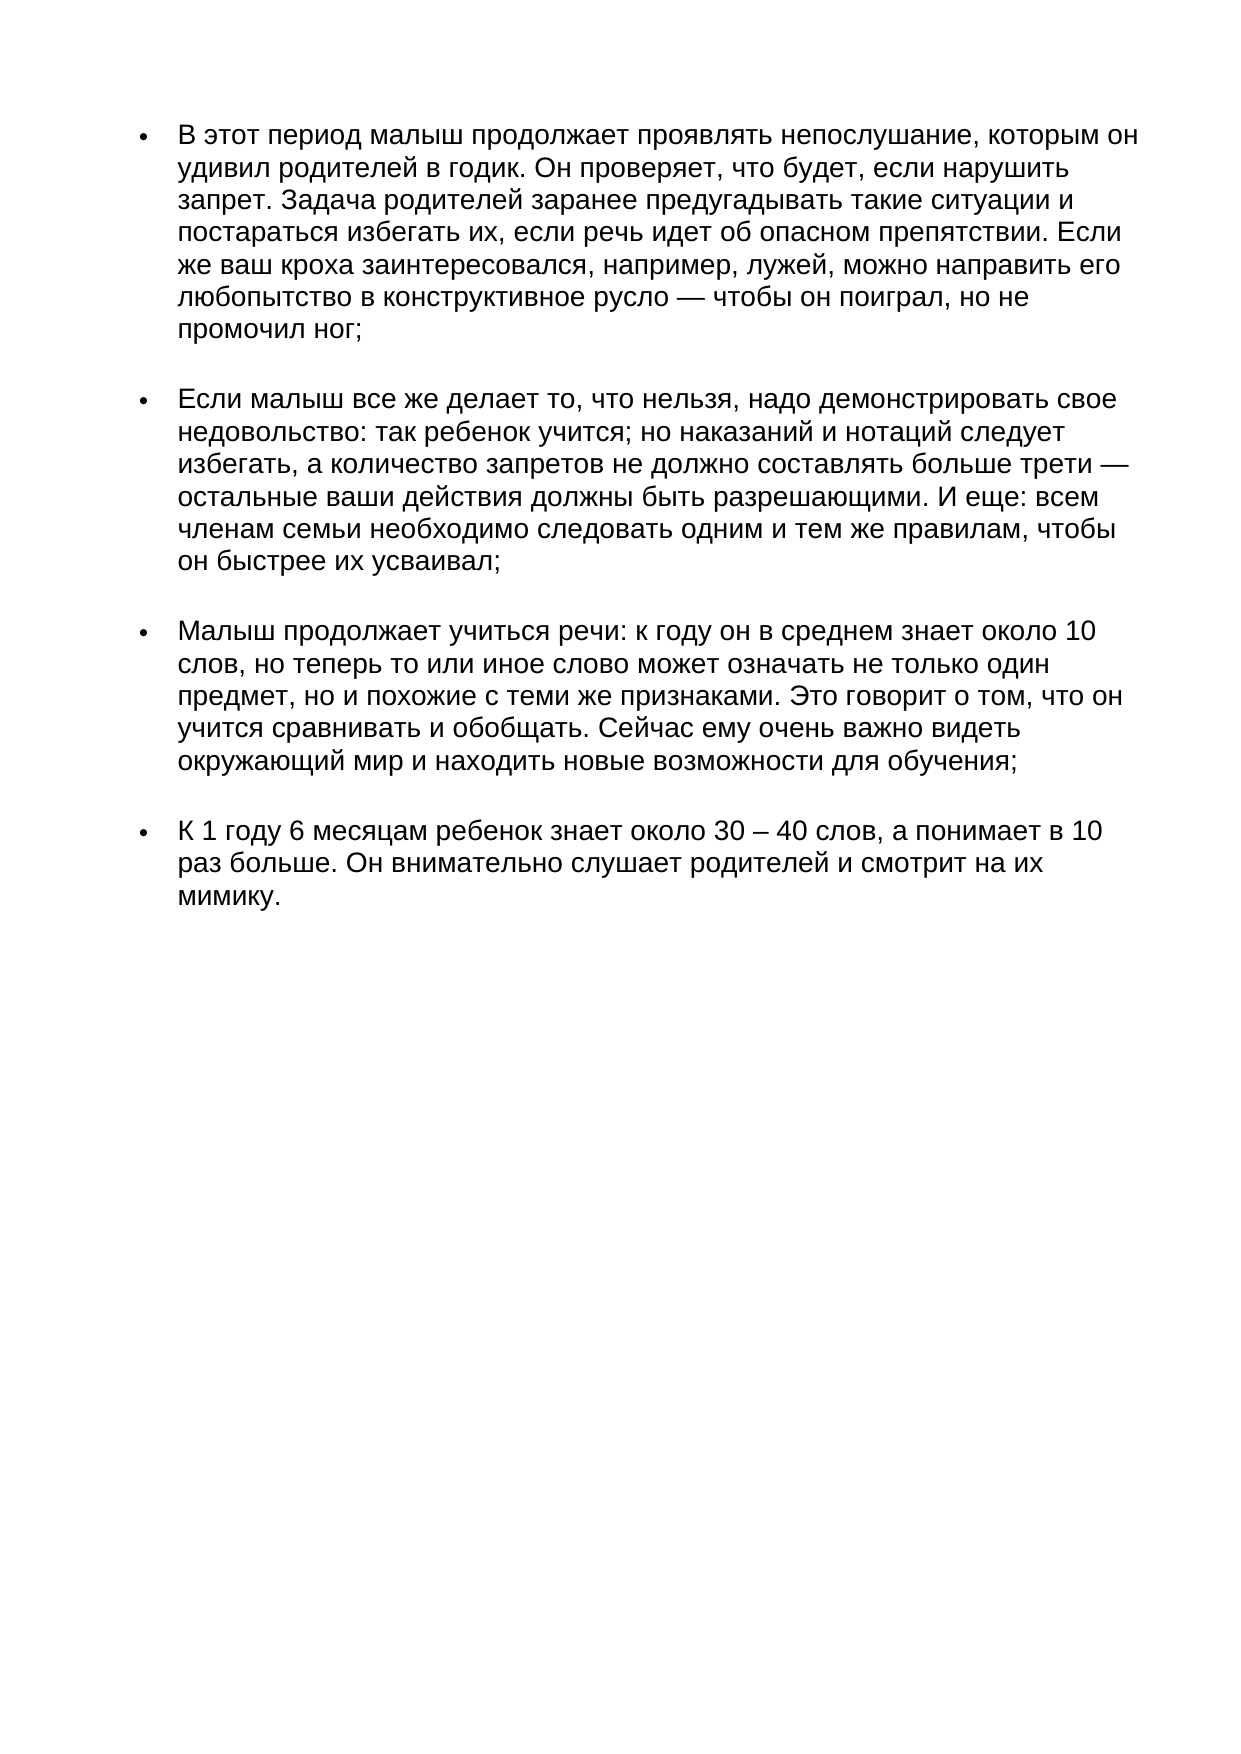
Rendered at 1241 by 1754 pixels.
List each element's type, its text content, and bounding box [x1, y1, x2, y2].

list В этот период малыш продолжает проявлять непослушание, которым он удивил родителей в годик. Он проверяет, что будет, если нарушить запрет. Задача родителей заранее предугадывать такие ситуации и постараться избегать их, если речь идет об опасном препятствии. Если же ваш кроха заинтересовался, например, лужей, можно направить его любопытство в конструктивное русло — чтобы он поиграл, но не промочил ног; [140, 118, 1152, 345]
list Малыш продолжает учиться речи: к году он в среднем знает около 10 слов, но теперь то или иное слово может означать не только один предмет, но и похожие с теми же признаками. Это говорит о том, что он учится сравнивать и обобщать. Сейчас ему очень важно видеть окружающий мир и находить новые возможности для обучения; [140, 614, 1152, 776]
list Если малыш все же делает то, что нельзя, надо демонстрировать свое недовольство: так ребенок учится; но наказаний и нотаций следует избегать, а количество запретов не должно составлять больше трети — остальные ваши действия должны быть разрешающими. И еще: всем членам семьи необходимо следовать одним и тем же правилам, чтобы он быстрее их усваивал; [140, 382, 1152, 577]
list К 1 году 6 месяцам ребенок знает около 30 – 40 слов, а понимает в 10 раз больше. Он внимательно слушает родителей и смотрит на их мимику. [140, 814, 1152, 911]
